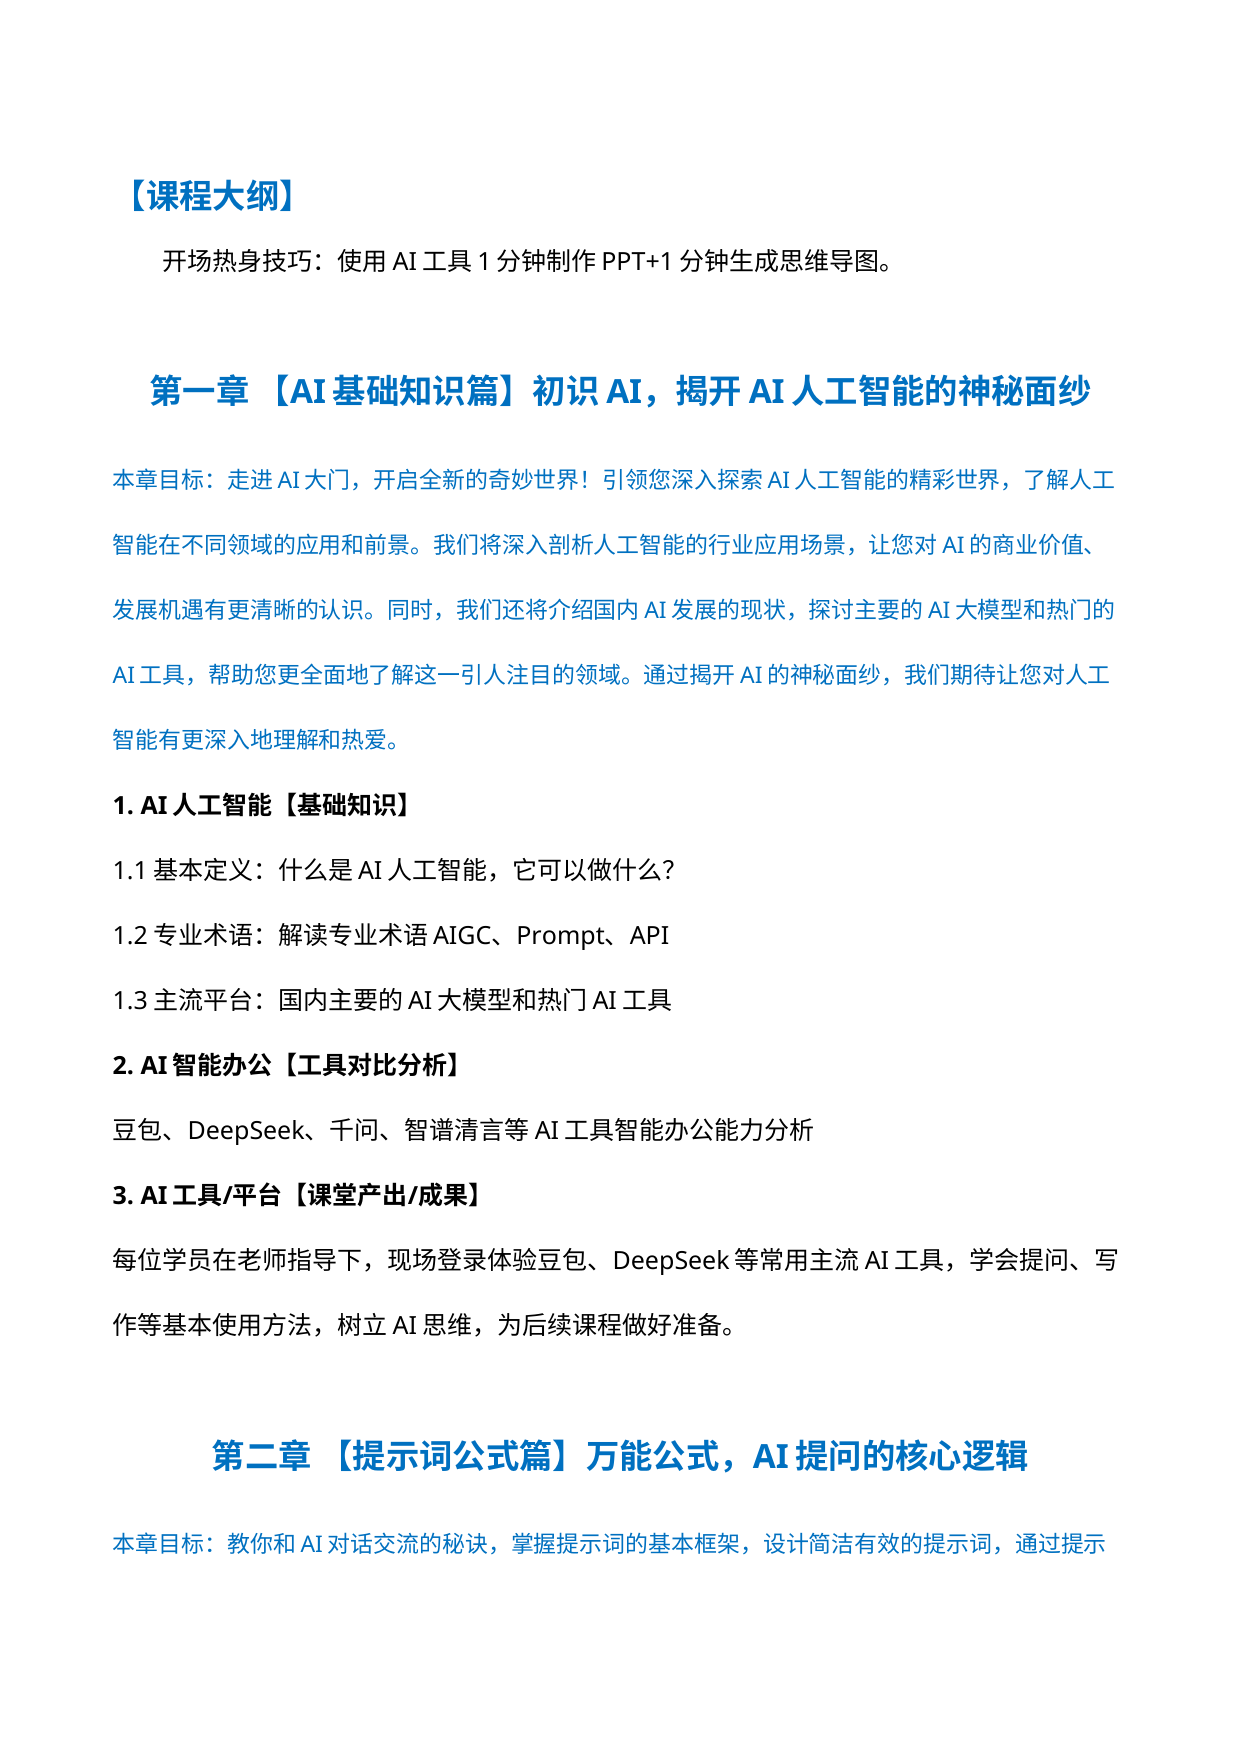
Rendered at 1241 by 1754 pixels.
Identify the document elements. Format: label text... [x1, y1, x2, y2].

text 豆包、DeepSeek、千问、智谱清言等AI工具智能办公能力分析 [112, 1096, 1128, 1161]
text 开场热身技巧：使用AI工具1分钟制作PPT+1分钟生成思维导图。 [112, 227, 1128, 292]
text 1.1基本定义：什么是AI人工智能，它可以做什么？ [112, 836, 1128, 901]
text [112, 1510, 1128, 1575]
text 本章目标：走进AI大门，开启全新的奇妙世界！引领您深入探索AI人工智能的精彩世界，了解人工智能在不同领域的应用和前景。我们将深入剖析人工智能的行业应用场景，让您对AI的商业价值、发展机遇有更清晰的认识。同时，我们还将介绍国内AI发展的现状，探讨主要的AI大模型和热门的AI工具，帮助您更全面地了解这一引人注目的领域。通过揭开AI的神秘面纱，我们期待让您对人工智能有更深入地理解和热爱。 [112, 446, 1128, 771]
text 1.2专业术语：解读专业术语AIGC、Prompt、API [112, 901, 1128, 966]
text 1. AI人工智能【基础知识】 [112, 771, 1128, 836]
text 第一章 【AI基础知识篇】初识AI，揭开AI人工智能的神秘面纱 [112, 357, 1128, 422]
text 2. AI智能办公【工具对比分析】 [112, 1031, 1128, 1096]
text 【课程大纲】 [112, 162, 1128, 227]
text 每位学员在老师指导下，现场登录体验豆包、DeepSeek等常用主流AI工具，学会提问、写作等基本使用方法，树立AI思维，为后续课程做好准备。 [112, 1226, 1128, 1356]
text 第二章 【提示词公式篇】万能公式，AI提问的核心逻辑 [112, 1421, 1128, 1486]
text 3. AI工具/平台【课堂产出/成果】 [112, 1161, 1128, 1226]
text 1.3主流平台：国内主要的AI大模型和热门AI工具 [112, 966, 1128, 1031]
